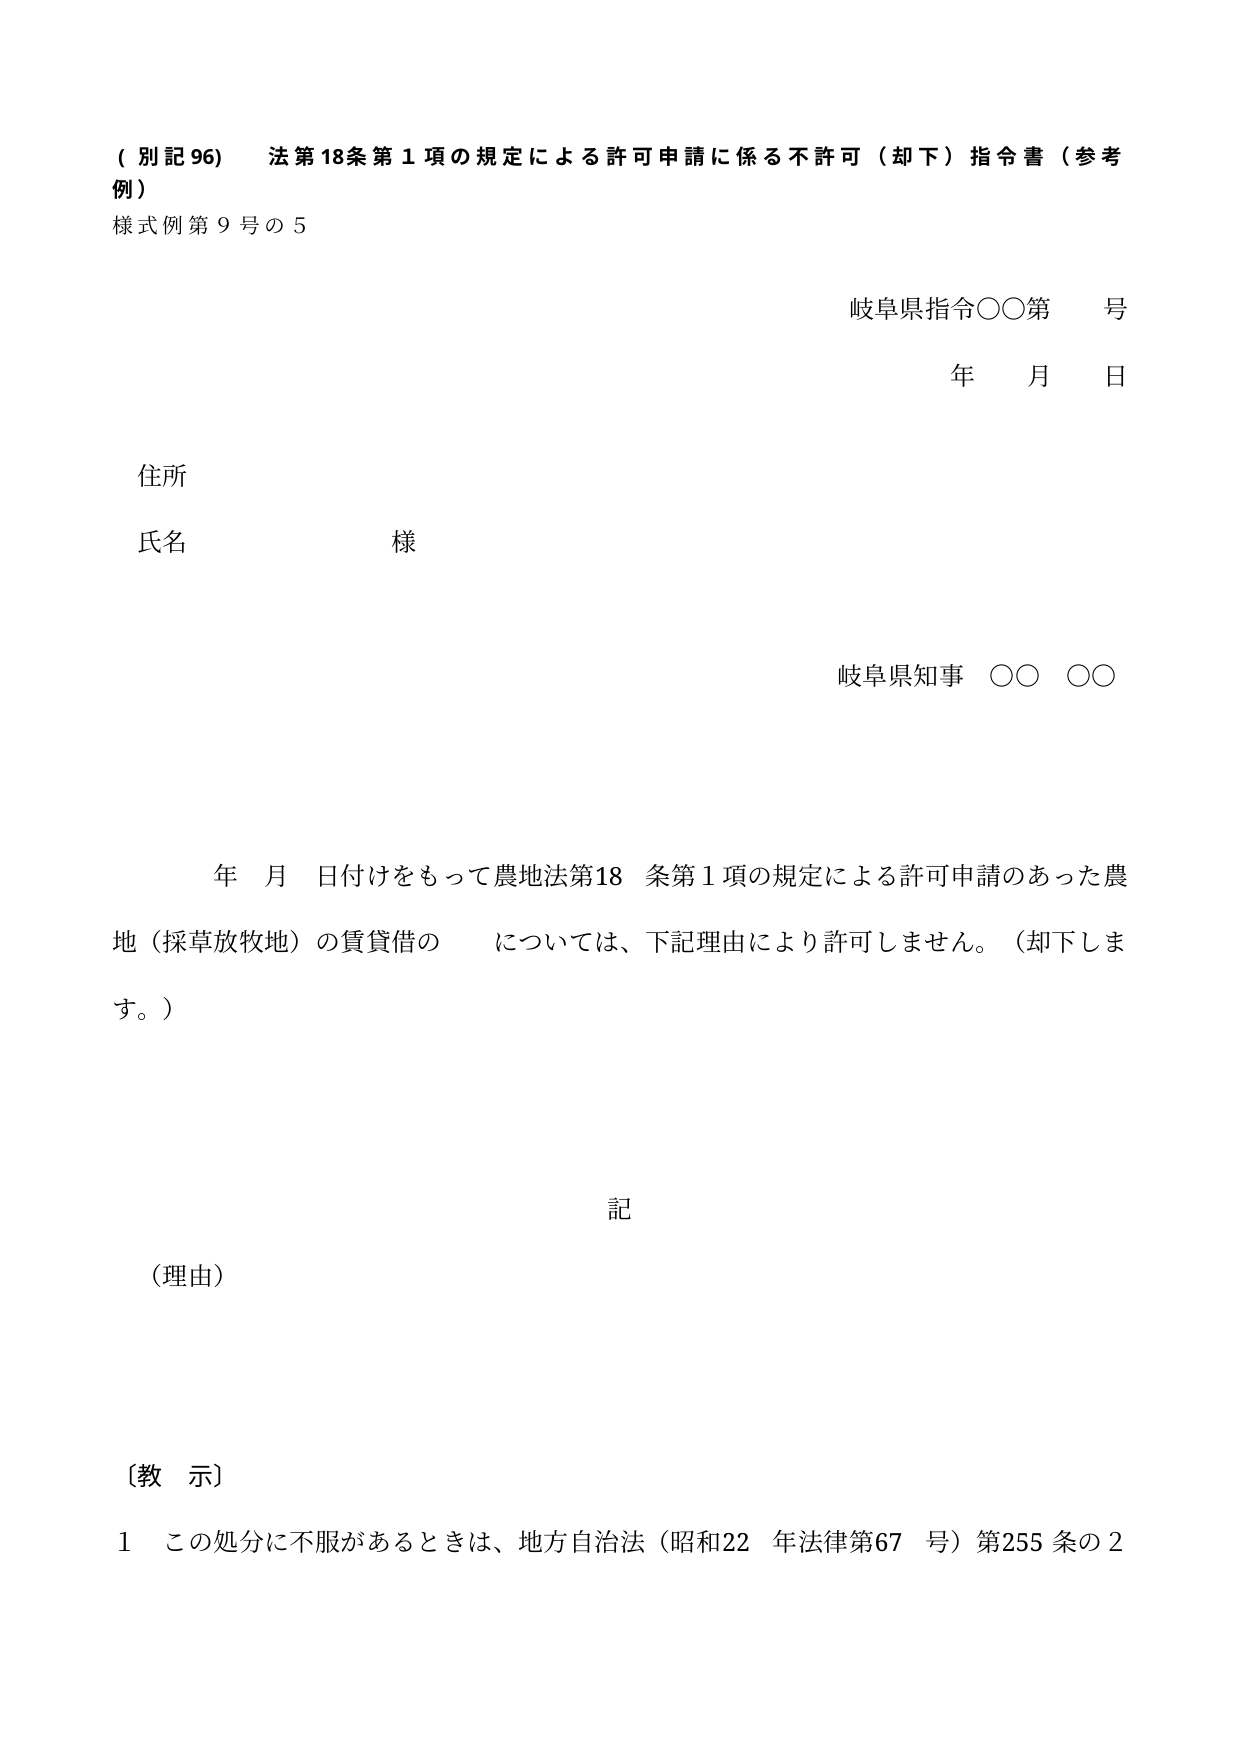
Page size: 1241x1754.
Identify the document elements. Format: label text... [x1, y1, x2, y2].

text 氏名 様 [112, 508, 1128, 574]
text 年 月 日付けをもって農地法第18条第１項の規定による許可申請のあった農地（採草放牧地）の賃貸借の については、下記理由により許可しません。（却下します。） [112, 841, 1128, 1041]
text 記 [112, 1174, 1128, 1241]
text 年 月 日 [112, 341, 1128, 408]
text 住所 [112, 441, 1128, 508]
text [112, 1508, 1128, 1574]
text （理由） [112, 1241, 1128, 1308]
text 〔教 示〕 [112, 1441, 1128, 1508]
text (別記96) 法第18条第１項の規定による許可申請に係る不許可（却下）指令書（参考例） [112, 139, 1128, 206]
text 岐阜県知事 〇〇 〇〇 [112, 641, 1117, 708]
text 様式例第９号の５ [112, 208, 1128, 241]
text 岐阜県指令〇〇第 号 [112, 274, 1128, 341]
